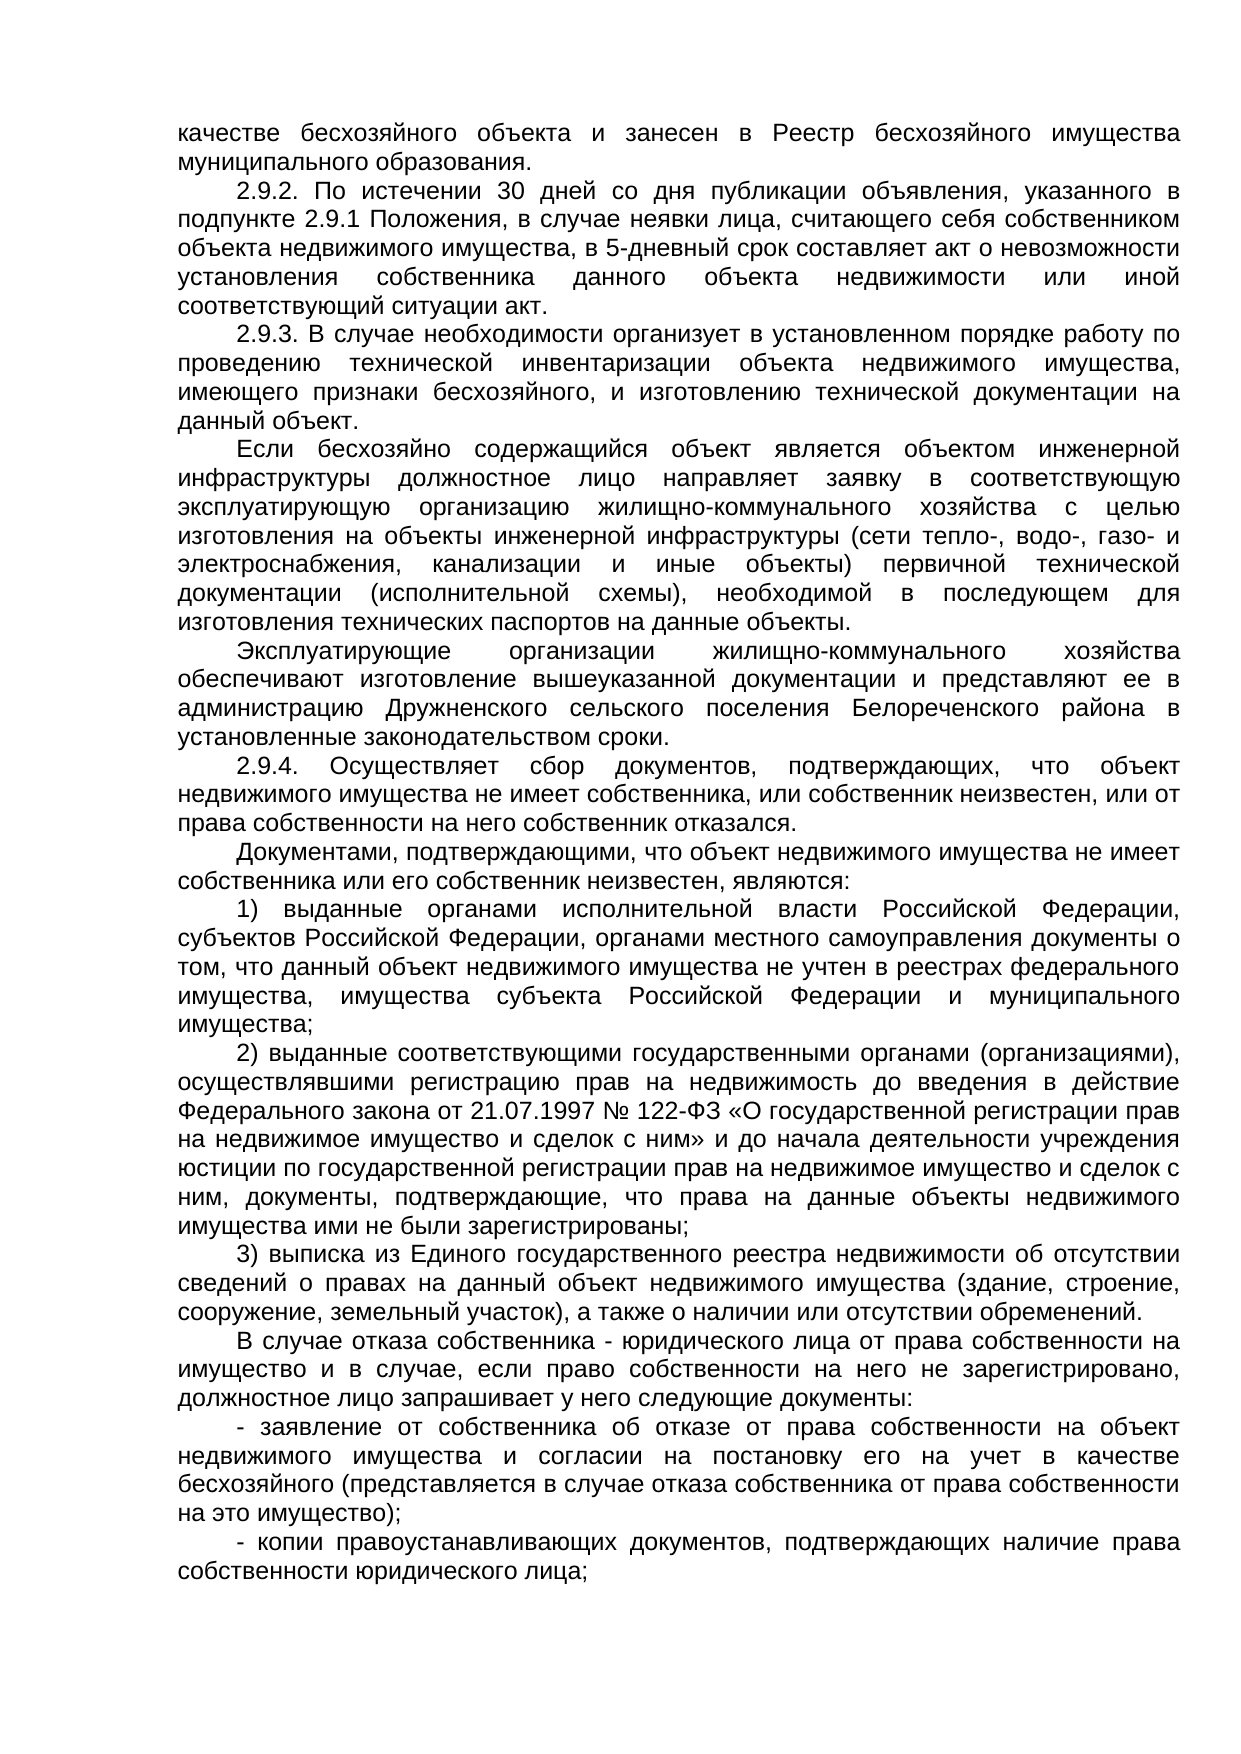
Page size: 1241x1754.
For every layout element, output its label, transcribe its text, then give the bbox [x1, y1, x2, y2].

text Если бесхозяйно содержащийся объект является объектом инженерной инфраструктуры должностное лицо направляет заявку в соответствующую эксплуатирующую организацию жилищно-коммунального хозяйства с целью изготовления на объекты инженерной инфраструктуры (сети тепло-, водо-, газо- и электроснабжения, канализации и иные объекты) первичной технической документации (исполнительной схемы), необходимой в последующем для изготовления технических паспортов на данные объекты. [177, 434, 1181, 636]
text 2.9.4. Осуществляет сбор документов, подтверждающих, что объект недвижимого имущества не имеет собственника, или собственник неизвестен, или от права собственности на него собственник отказался. [177, 751, 1181, 837]
text 2) выданные соответствующими государственными органами (организациями), осуществлявшими регистрацию прав на недвижимость до введения в действие Федерального закона от 21.07.1997 № 122-ФЗ «О государственной регистрации прав на недвижимое имущество и сделок с ним» и до начала деятельности учреждения юстиции по государственной регистрации прав на недвижимое имущество и сделок с ним, документы, подтверждающие, что права на данные объекты недвижимого имущества ими не были зарегистрированы; [177, 1038, 1181, 1239]
text 3) выписка из Единого государственного реестра недвижимости об отсутствии сведений о правах на данный объект недвижимого имущества (здание, строение, сооружение, земельный участок), а также о наличии или отсутствии обременений. [177, 1239, 1181, 1326]
text 1) выданные органами исполнительной власти Российской Федерации, субъектов Российской Федерации, органами местного самоуправления документы о том, что данный объект недвижимого имущества не учтен в реестрах федерального имущества, имущества субъекта Российской Федерации и муниципального имущества; [177, 894, 1181, 1038]
text Документами, подтверждающими, что объект недвижимого имущества не имеет собственника или его собственник неизвестен, являются: [177, 837, 1181, 894]
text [177, 118, 1181, 176]
text - заявление от собственника об отказе от права собственности на объект недвижимого имущества и согласии на постановку его на учет в качестве бесхозяйного (представляется в случае отказа собственника от права собственности на это имущество); [177, 1412, 1181, 1527]
text - копии правоустанавливающих документов, подтверждающих наличие права собственности юридического лица; [177, 1527, 1181, 1584]
text 2.9.2. По истечении 30 дней со дня публикации объявления, указанного в подпункте 2.9.1 Положения, в случае неявки лица, считающего себя собственником объекта недвижимого имущества, в 5-дневный срок составляет акт о невозможности установления собственника данного объекта недвижимости или иной соответствующий ситуации акт. [177, 176, 1181, 319]
text В случае отказа собственника - юридического лица от права собственности на имущество и в случае, если право собственности на него не зарегистрировано, должностное лицо запрашивает у него следующие документы: [177, 1326, 1181, 1412]
text Эксплуатирующие организации жилищно-коммунального хозяйства обеспечивают изготовление вышеуказанной документации и представляют ее в администрацию Дружненского сельского поселения Белореченского района в установленные законодательством сроки. [177, 636, 1181, 751]
text 2.9.3. В случае необходимости организует в установленном порядке работу по проведению технической инвентаризации объекта недвижимого имущества, имеющего признаки бесхозяйного, и изготовлению технической документации на данный объект. [177, 319, 1181, 434]
